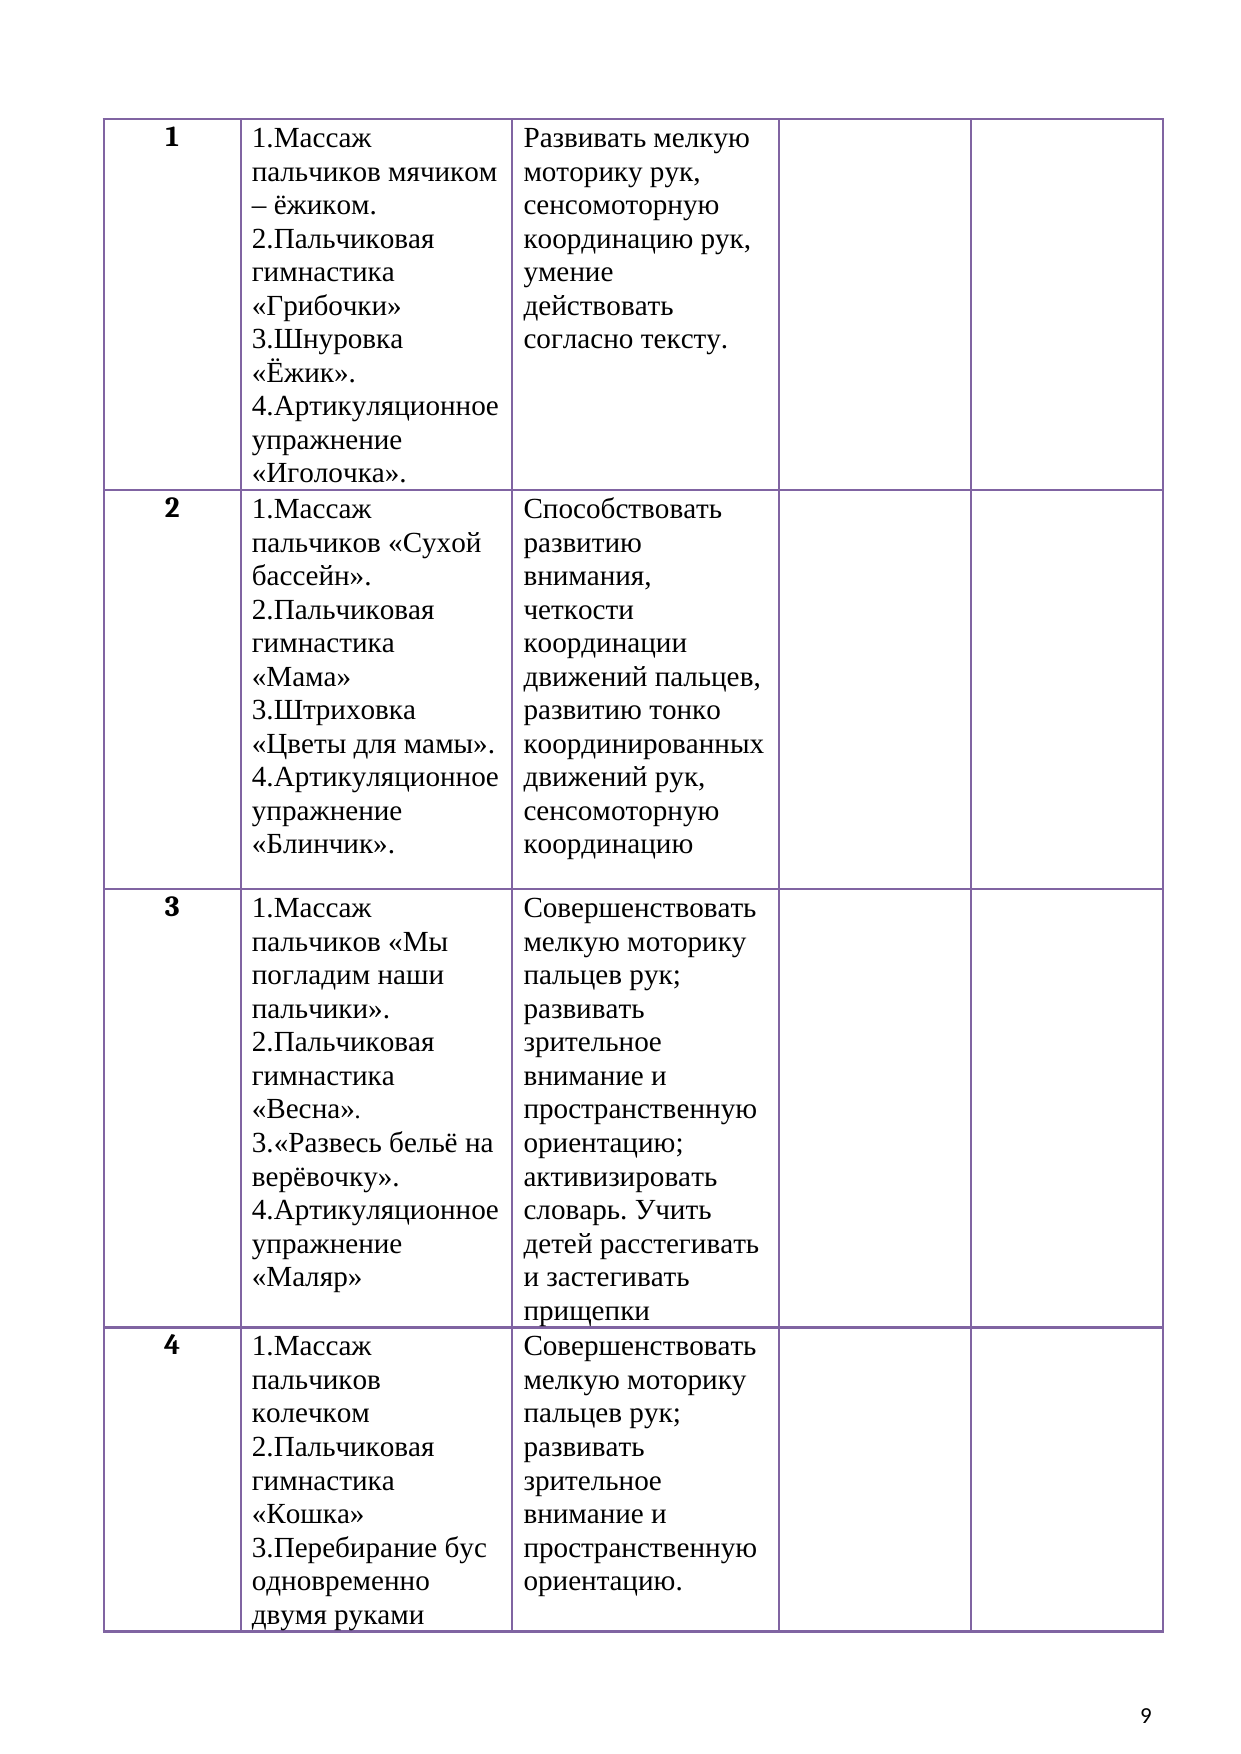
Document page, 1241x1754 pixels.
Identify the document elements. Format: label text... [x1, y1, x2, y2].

table_cell 1.Массаж пальчиков мячиком – ёжиком. 2.Пальчиковая гимнастика «Грибочки» 3.Шнуровка «Ёжик». 4.Артикуляционное упражнение «Иголочка». [242, 120, 511, 489]
table_cell [780, 120, 970, 489]
table_cell [780, 491, 970, 888]
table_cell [513, 1329, 778, 1630]
table_cell 1.Массаж пальчиков «Сухой бассейн». 2.Пальчиковая гимнастика «Мама» 3.Штриховка «Цветы для мамы». 4.Артикуляционное упражнение «Блинчик». [242, 491, 511, 888]
table_cell 1 [105, 120, 240, 489]
table_cell 1.Массаж пальчиков «Мы погладим наши пальчики». 2.Пальчиковая гимнастика «Весна». 3.«Развесь бельё на верёвочку». 4.Артикуляционное упражнение «Маляр» [242, 890, 511, 1326]
table_cell [972, 120, 1162, 489]
table_cell [780, 890, 970, 1326]
table_cell [780, 1329, 970, 1630]
table_cell 2 [105, 491, 240, 888]
table_cell 3 [105, 890, 240, 1326]
table_cell [972, 491, 1162, 888]
table_cell [972, 1329, 1162, 1630]
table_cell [242, 1329, 511, 1630]
table_cell Совершенствовать мелкую моторику пальцев рук; развивать зрительное внимание и пространственную ориентацию; активизировать словарь. Учить детей расстегивать и застегивать прищепки [513, 890, 778, 1326]
table_cell Развивать мелкую моторику рук, сенсомоторную координацию рук, умение действовать согласно тексту. [513, 120, 778, 489]
table_cell 4 [105, 1329, 240, 1630]
table_cell [972, 890, 1162, 1326]
table_cell Способствовать развитию внимания, четкости координации движений пальцев, развитию тонко координированных движений рук, сенсомоторную координацию [513, 491, 778, 888]
